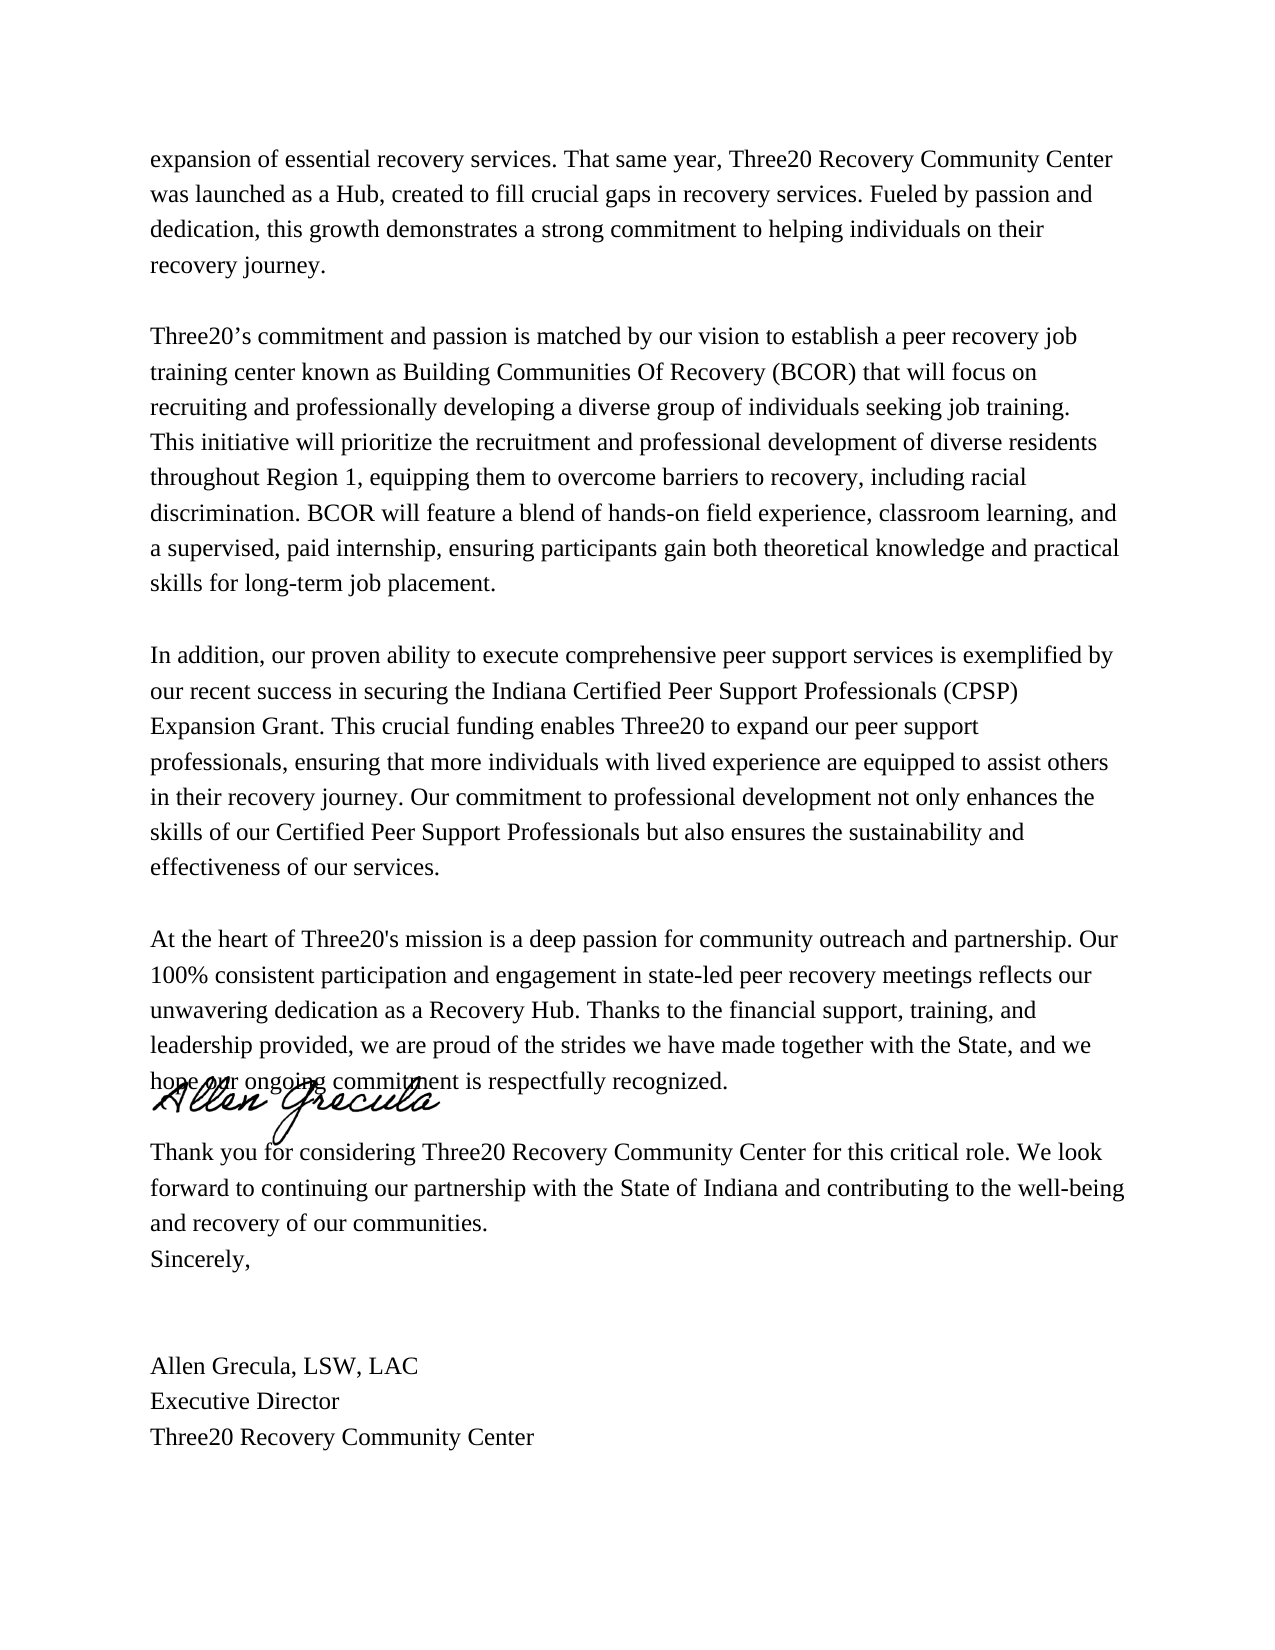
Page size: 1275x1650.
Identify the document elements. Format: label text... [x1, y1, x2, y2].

text Three20 Recovery Community Center [150, 1422, 1135, 1451]
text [150, 144, 1135, 278]
text Sincerely, [150, 1244, 1135, 1273]
text Allen Grecula, LSW, LAC Executive Director [150, 1351, 437, 1415]
picture [148, 1030, 444, 1156]
text Three20’s commitment and passion is matched by our vision to establish a peer recovery job training center known as Building Communities Of Recovery (BCOR) that will focus on recruiting and professionally developing a diverse group of individuals seeking job training. This initiative will prioritize the recruitment and professional development of diverse residents throughout Region 1, equipping them to overcome barriers to recovery, including racial discrimination. BCOR will feature a blend of hands-on field experience, classroom learning, and a supervised, paid internship, ensuring participants gain both theoretical knowledge and practical skills for long-term job placement. [150, 321, 1121, 597]
text In addition, our proven ability to execute comprehensive peer support services is exemplified by our recent success in securing the Indiana Certified Peer Support Professionals (CPSP) Expansion Grant. This crucial funding enables Three20 to expand our peer support professionals, ensuring that more individuals with lived experience are equipped to assist others in their recovery journey. Our commitment to professional development not only enhances the skills of our Certified Peer Support Professionals but also ensures the sustainability and effectiveness of our services. [150, 641, 1123, 881]
text At the heart of Three20's mission is a deep passion for community outreach and partnership. Our 100% consistent participation and engagement in state-led peer recovery meetings reflects our unwavering dedication as a Recovery Hub. Thanks to the financial support, training, and leadership provided, we are proud of the strides we have made together with the State, and we hope our ongoing commitment is respectfully recognized. [150, 924, 1135, 1094]
text Thank you for considering Three20 Recovery Community Center for this critical role. We look forward to continuing our partnership with the State of Indiana and contributing to the well-being and recovery of our communities. [150, 1137, 1125, 1237]
